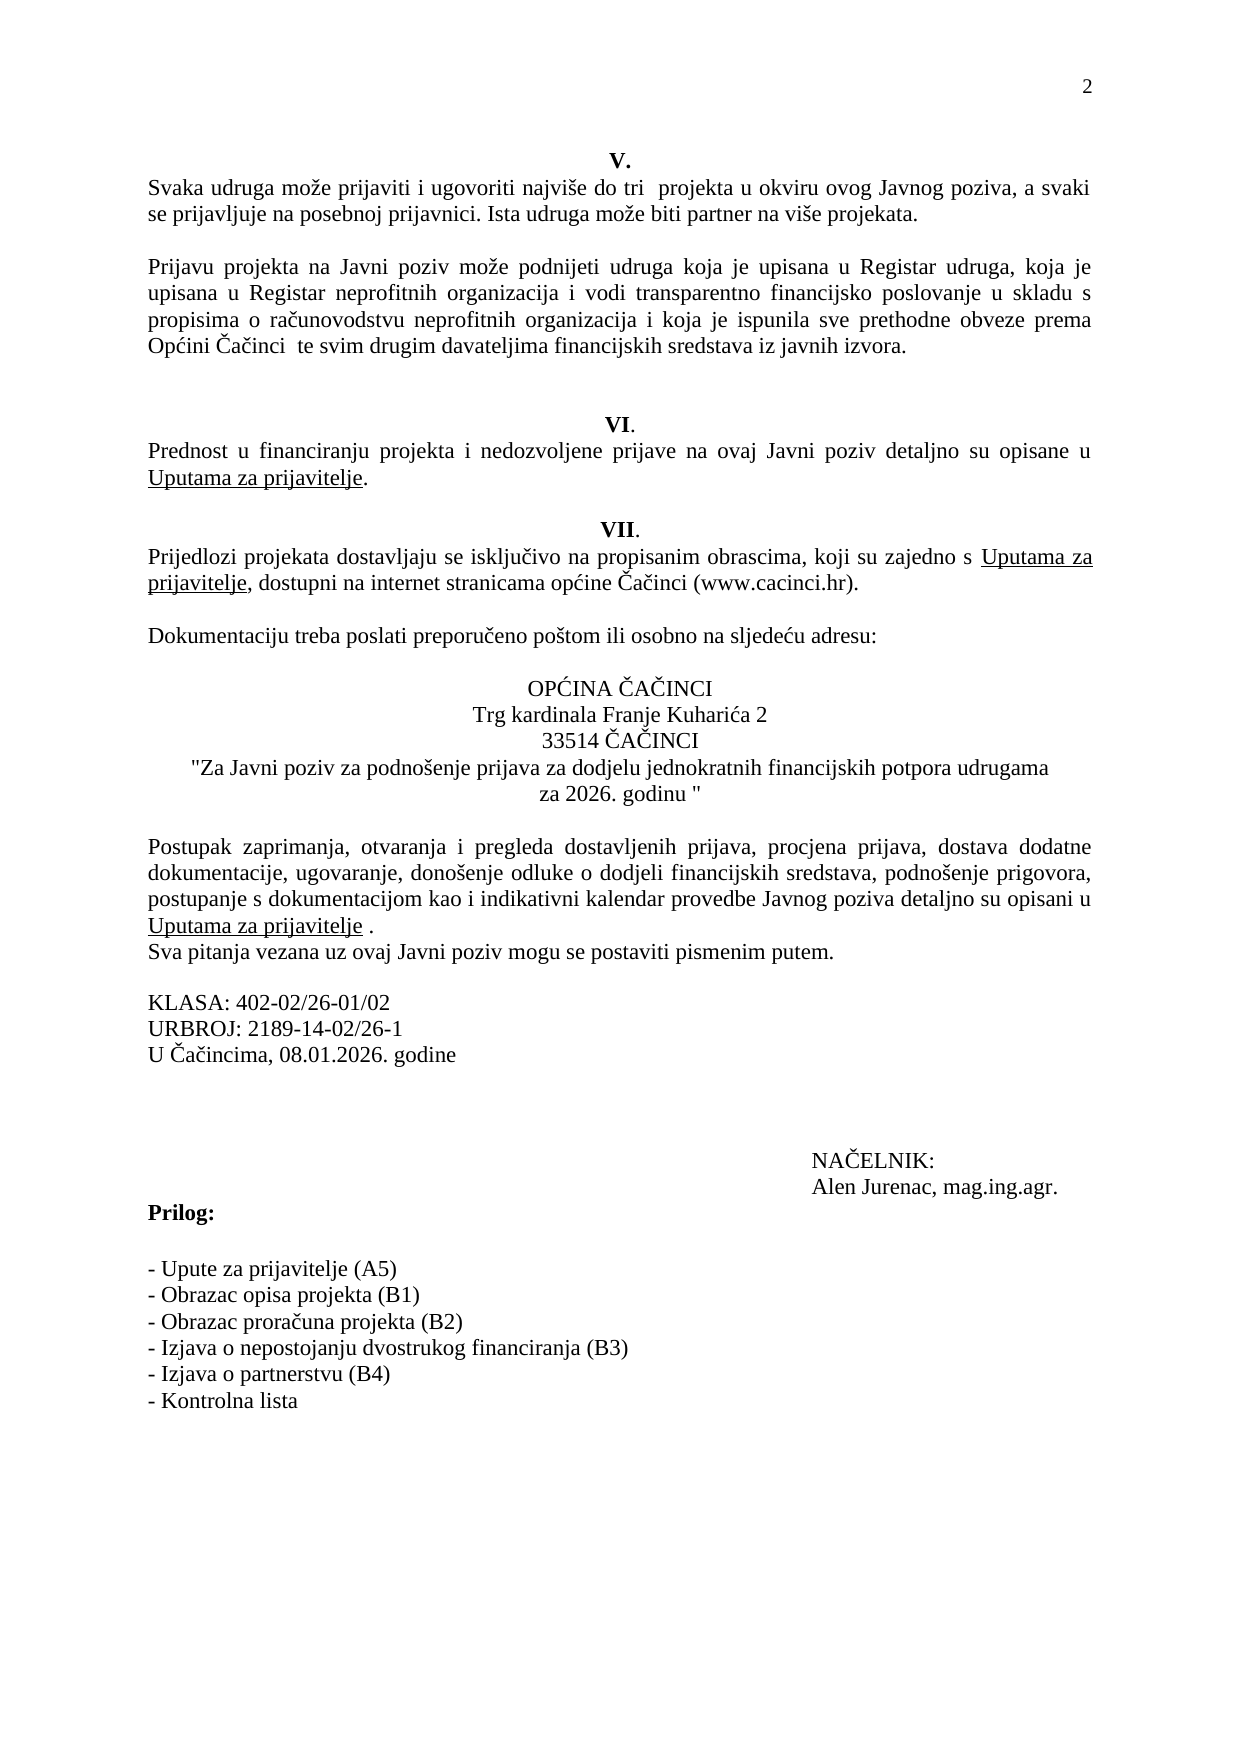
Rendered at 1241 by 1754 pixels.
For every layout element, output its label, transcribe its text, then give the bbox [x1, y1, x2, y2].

text Prilog: [148, 1199, 1093, 1226]
text "Za Javni poziv za podnošenje prijava za dodjelu jednokratnih financijskih potpora udrugama [148, 754, 1093, 780]
text - Upute za prijavitelje (A5) [148, 1255, 1093, 1281]
text - Izjava o partnerstvu (B4) [148, 1360, 1093, 1387]
text Sva pitanja vezana uz ovaj Javni poziv mogu se postaviti pismenim putem. [148, 938, 1093, 964]
text - Izjava o nepostojanju dvostrukog financiranja (B3) [148, 1334, 1093, 1360]
text Prednost u financiranju projekta i nedozvoljene prijave na ovaj Javni poziv detaljno su opisane u Uputama za prijavitelje. [148, 437, 1093, 490]
text za 2026. godinu " [148, 780, 1093, 806]
text - Obrazac proračuna projekta (B2) [148, 1308, 1093, 1334]
text - Obrazac opisa projekta (B1) [148, 1281, 1093, 1308]
text Postupak zaprimanja, otvaranja i pregleda dostavljenih prijava, procjena prijava, dostava dodatne dokumentacije, ugovaranje, donošenje odluke o dodjeli financijskih sredstava, podnošenje prigovora, postupanje s dokumentacijom kao i indikativni kalendar provedbe Javnog poziva detaljno su opisani u Uputama za prijavitelje . [148, 833, 1093, 938]
text Prijedlozi projekata dostavljaju se isključivo na propisanim obrascima, koji su zajedno s Uputama za prijavitelje, dostupni na internet stranicama općine Čačinci (www.cacinci.hr). [148, 543, 1093, 596]
text NAČELNIK: [148, 1147, 1093, 1173]
text OPĆINA ČAČINCI [148, 675, 1093, 701]
text VI. [148, 411, 1093, 437]
text V. [148, 148, 1093, 174]
text URBROJ: 2189-14-02/26-1 [148, 1015, 1093, 1041]
text Dokumentaciju treba poslati preporučeno poštom ili osobno na sljedeću adresu: [148, 622, 1093, 648]
text U Čačincima, 08.01.2026. godine [148, 1041, 1093, 1068]
text VII. [148, 517, 1093, 543]
text Svaka udruga može prijaviti i ugovoriti najviše do tri projekta u okviru ovog Javnog poziva, a svaki se prijavljuje na posebnoj prijavnici. Ista udruga može biti partner na više projekata. [148, 174, 1093, 227]
text KLASA: 402-02/26-01/02 [148, 989, 1093, 1015]
text Alen Jurenac, mag.ing.agr. [148, 1173, 1093, 1199]
text - Kontrolna lista [148, 1387, 1093, 1413]
text Prijavu projekta na Javni poziv može podnijeti udruga koja je upisana u Registar udruga, koja je upisana u Registar neprofitnih organizacija i vodi transparentno financijsko poslovanje u skladu s propisima o računovodstvu neprofitnih organizacija i koja je ispunila sve prethodne obveze prema Općini Čačinci te svim drugim davateljima financijskih sredstava iz javnih izvora. [148, 253, 1093, 358]
text Trg kardinala Franje Kuharića 2 [148, 701, 1093, 727]
text 33514 ČAČINCI [148, 727, 1093, 754]
